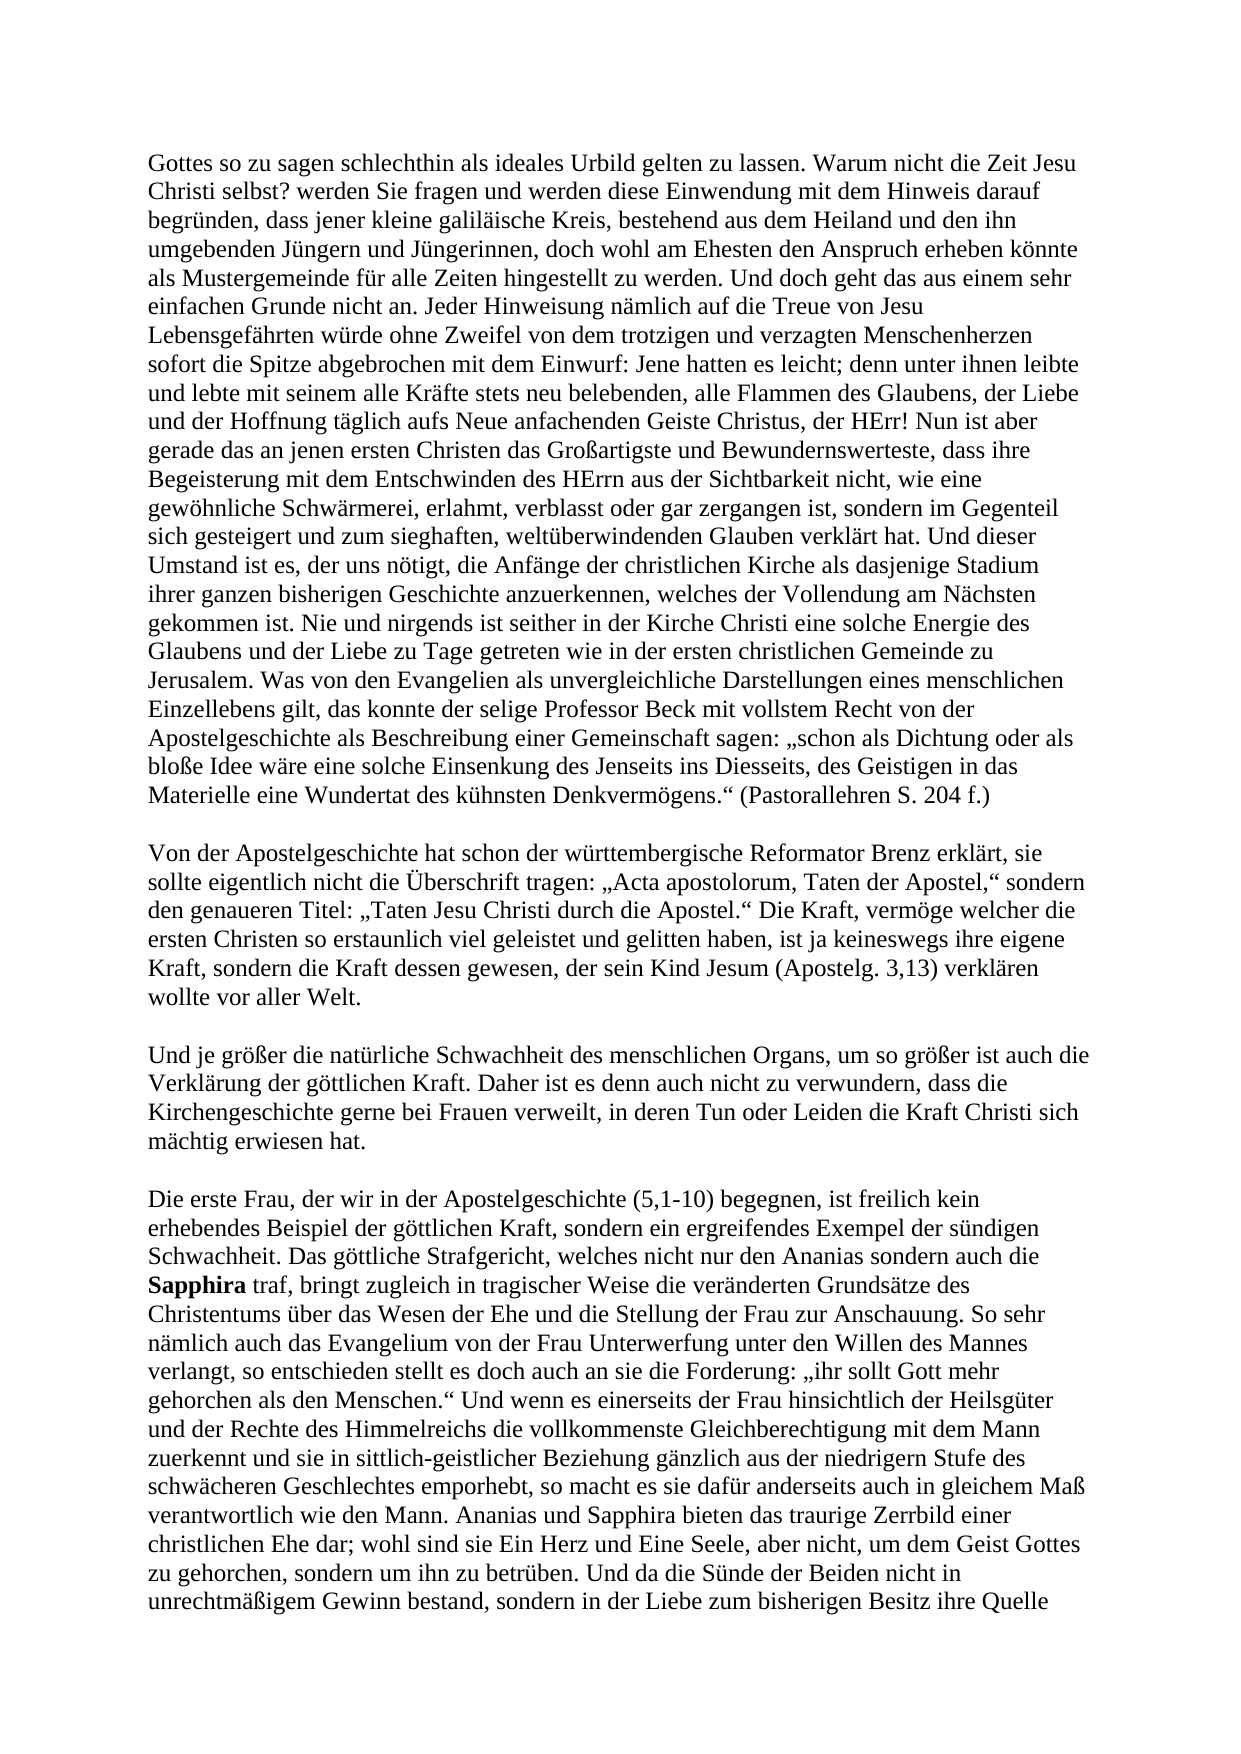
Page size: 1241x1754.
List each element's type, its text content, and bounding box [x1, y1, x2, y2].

text Von der Apostelgeschichte hat schon der württembergische Reformator Brenz erklärt, sie sollte eigentlich nicht die Überschrift tragen: „Acta apostolorum, Taten der Apostel,“ sondern den genaueren Titel: „Taten Jesu Christi durch die Apostel.“ Die Kraft, vermöge welcher die ersten Christen so erstaunlich viel geleistet und gelitten haben, ist ja keineswegs ihre eigene Kraft, sondern die Kraft dessen gewesen, der sein Kind Jesum (Apostelg. 3,13) verklären wollte vor aller Welt. [148, 838, 1093, 1011]
text Und je größer die natürliche Schwachheit des menschlichen Organs, um so größer ist auch die Verklärung der göttlichen Kraft. Daher ist es denn auch nicht zu verwundern, dass die Kirchengeschichte gerne bei Frauen verweilt, in deren Tun oder Leiden die Kraft Christi sich mächtig erwiesen hat. [148, 1040, 1093, 1155]
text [148, 1184, 1093, 1615]
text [148, 148, 1093, 809]
